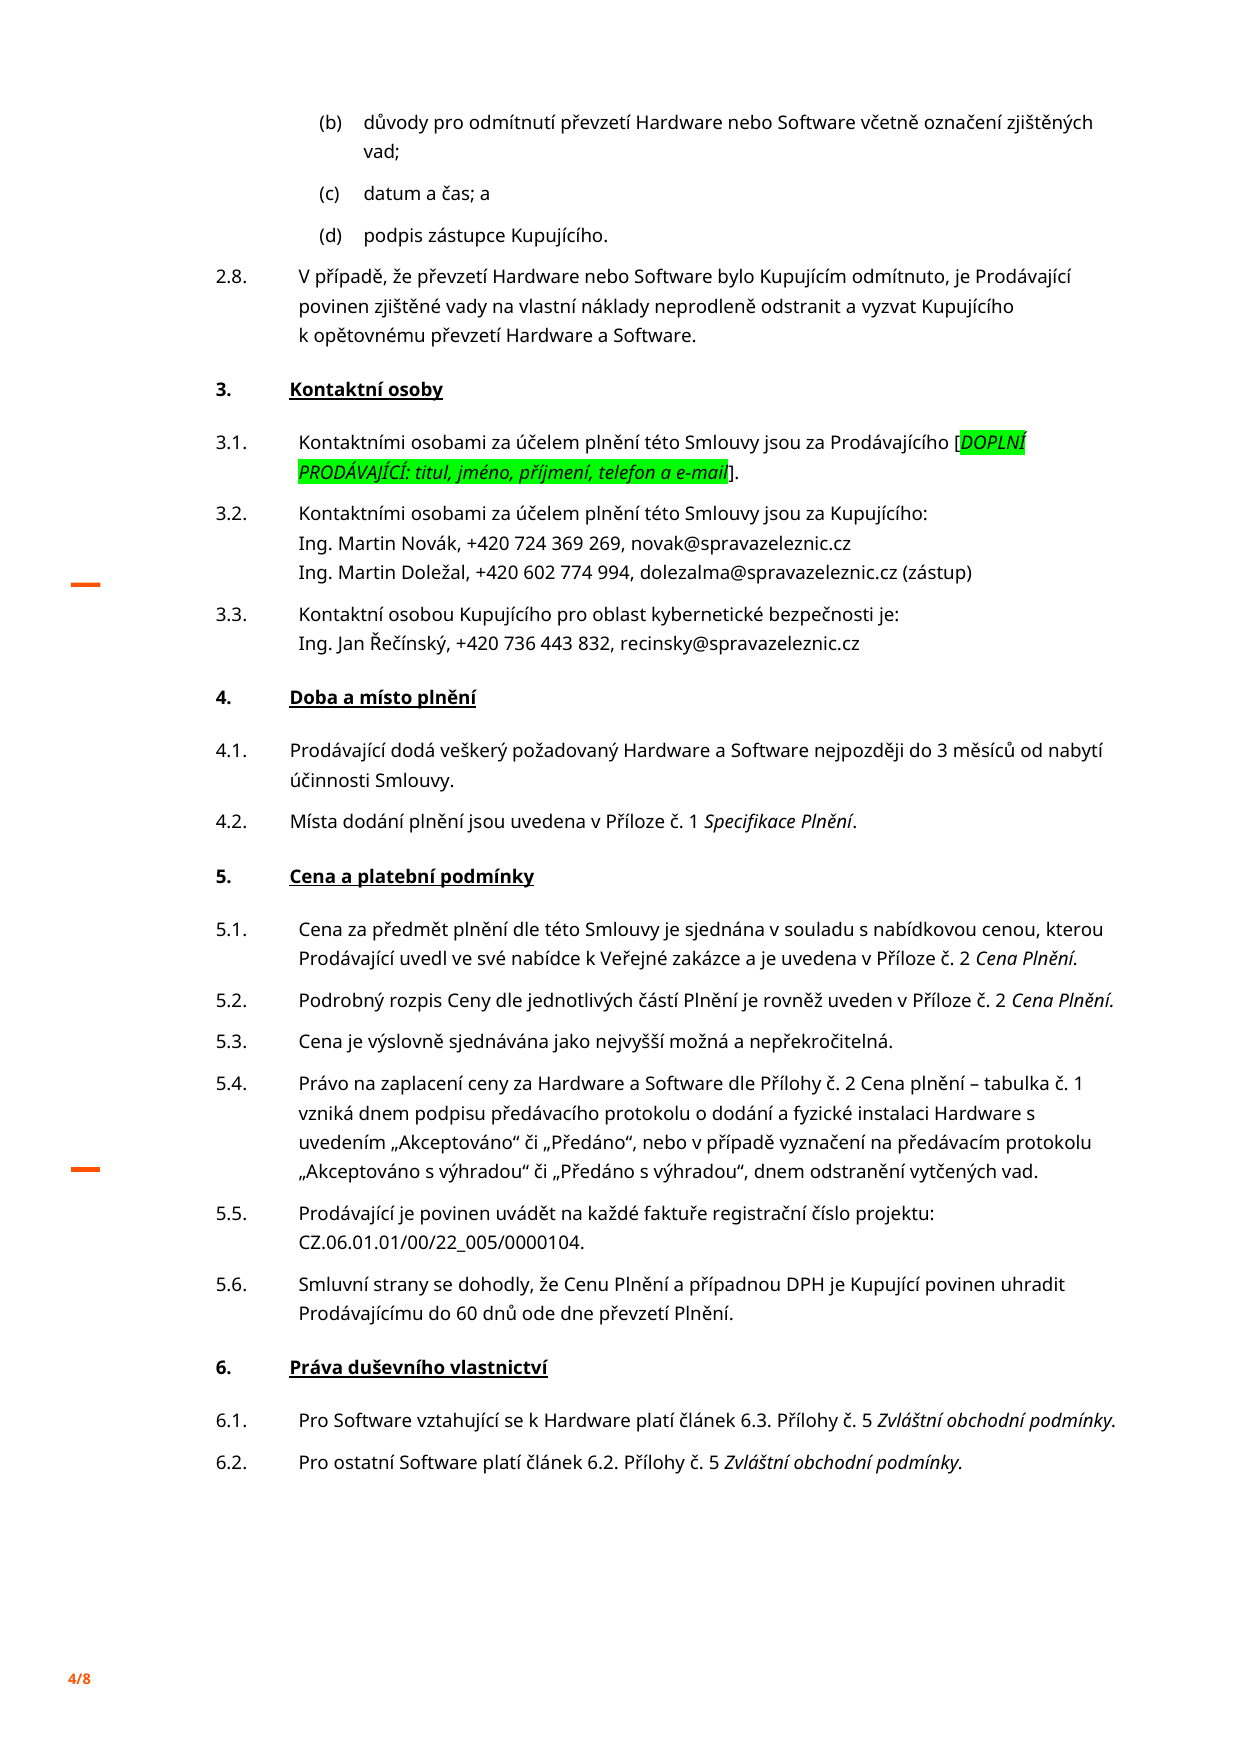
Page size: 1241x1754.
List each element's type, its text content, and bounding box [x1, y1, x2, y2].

list důvody pro odmítnutí převzetí Hardware nebo Software včetně označení zjištěných vad; [319, 109, 1122, 164]
list Kontaktními osobami za účelem plnění této Smlouvy jsou za Prodávajícího [DOPLNÍ PRODÁVAJÍCÍ: titul, jméno, příjmení, telefon a e-mail]. [216, 430, 1122, 484]
list Podrobný rozpis Ceny dle jednotlivých částí Plnění je rovněž uveden v Příloze č. 2 Cena Plnění. [216, 987, 1122, 1012]
list V případě, že převzetí Hardware nebo Software bylo Kupujícím odmítnuto, je Prodávající povinen zjištěné vady na vlastní náklady neprodleně odstranit a vyzvat Kupujícího k opětovnému převzetí Hardware a Software. [216, 264, 1122, 348]
list Kontaktními osobami za účelem plnění této Smlouvy jsou za Kupujícího: Ing. Martin Novák, +420 724 369 269, novak@spravazeleznic.cz Ing. Martin Doležal, +420 602 774 994, dolezalma@spravazeleznic.cz (zástup) [216, 501, 1122, 585]
list Kontaktní osobou Kupujícího pro oblast kybernetické bezpečnosti je: Ing. Jan Řečínský, +420 736 443 832, recinsky@spravazeleznic.cz [216, 601, 1122, 656]
list Právo na zaplacení ceny za Hardware a Software dle Přílohy č. 2 Cena plnění – tabulka č. 1 vzniká dnem podpisu předávacího protokolu o dodání a fyzické instalaci Hardware s uvedením „Akceptováno“ či „Předáno“, nebo v případě vyznačení na předávacím protokolu „Akceptováno s výhradou“ či „Předáno s výhradou“, dnem odstranění vytčených vad. [216, 1071, 1122, 1184]
list Smluvní strany se dohodly, že Cenu Plnění a případnou DPH je Kupující povinen uhradit Prodávajícímu do 60 dnů ode dne převzetí Plnění. [216, 1271, 1122, 1326]
subtitle Doba a místo plnění [216, 684, 1122, 710]
list Prodávající je povinen uvádět na každé faktuře registrační číslo projektu: CZ.06.01.01/00/22_005/0000104. [216, 1200, 1122, 1255]
list Cena za předmět plnění dle této Smlouvy je sjednána v souladu s nabídkovou cenou, kterou Prodávající uvedl ve své nabídce k Veřejné zakázce a je uvedena v Příloze č. 2 Cena Plnění. [216, 916, 1122, 971]
subtitle Cena a platební podmínky [216, 863, 1122, 888]
list Místa dodání plnění jsou uvedena v Příloze č. 1 Specifikace Plnění. [216, 809, 1122, 834]
list Pro ostatní Software platí článek 6.2. Přílohy č. 5 Zvláštní obchodní podmínky. [216, 1449, 1122, 1475]
subtitle Práva duševního vlastnictví [216, 1355, 1122, 1380]
list Pro Software vztahující se k Hardware platí článek 6.3. Přílohy č. 5 Zvláštní obchodní podmínky. [216, 1408, 1122, 1433]
list datum a čas; a [319, 180, 1122, 206]
subtitle Kontaktní osoby [216, 377, 1122, 402]
list Prodávající dodá veškerý požadovaný Hardware a Software nejpozději do 3 měsíců od nabytí účinnosti Smlouvy. [216, 738, 1122, 792]
list Cena je výslovně sjednávána jako nejvyšší možná a nepřekročitelná. [216, 1029, 1122, 1054]
list podpis zástupce Kupujícího. [319, 222, 1122, 248]
